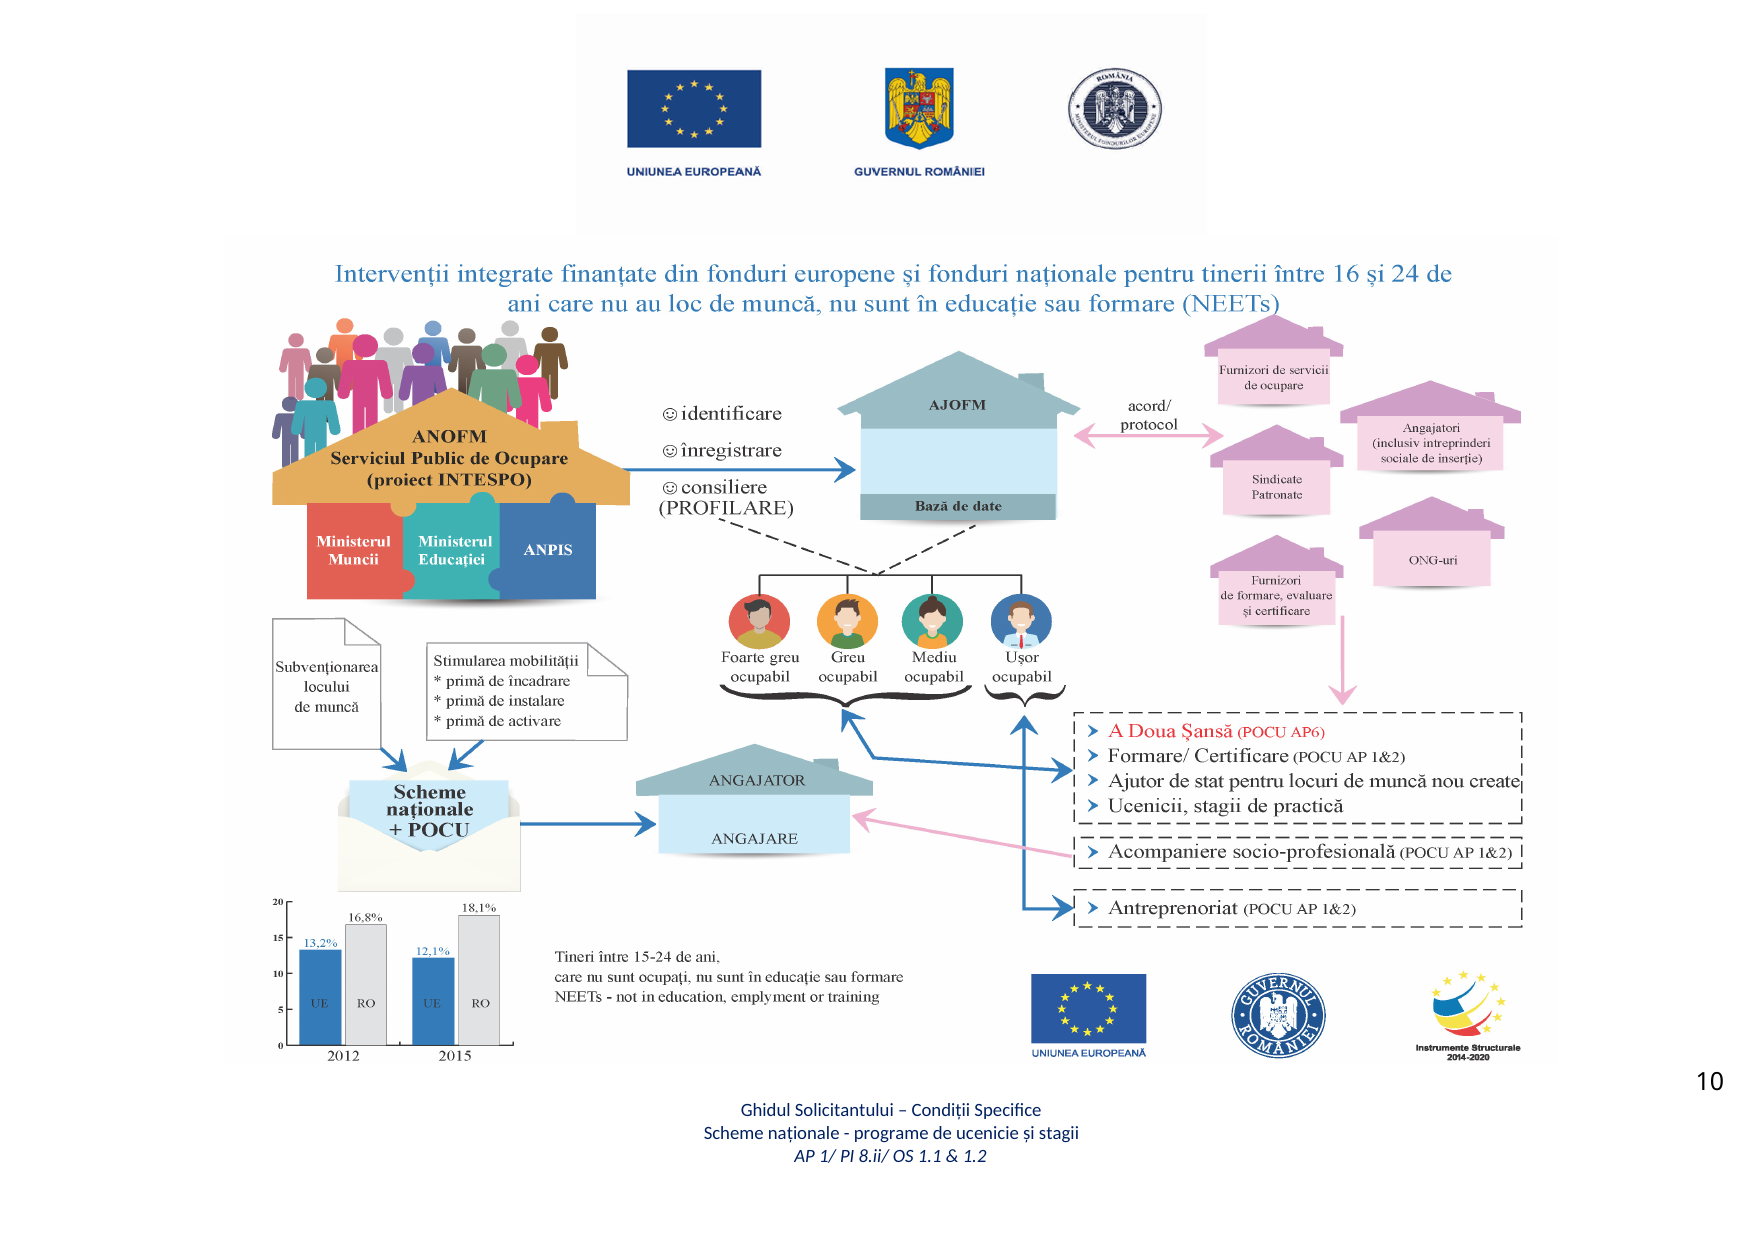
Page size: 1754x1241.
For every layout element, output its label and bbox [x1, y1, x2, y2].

picture [224, 13, 1558, 1064]
